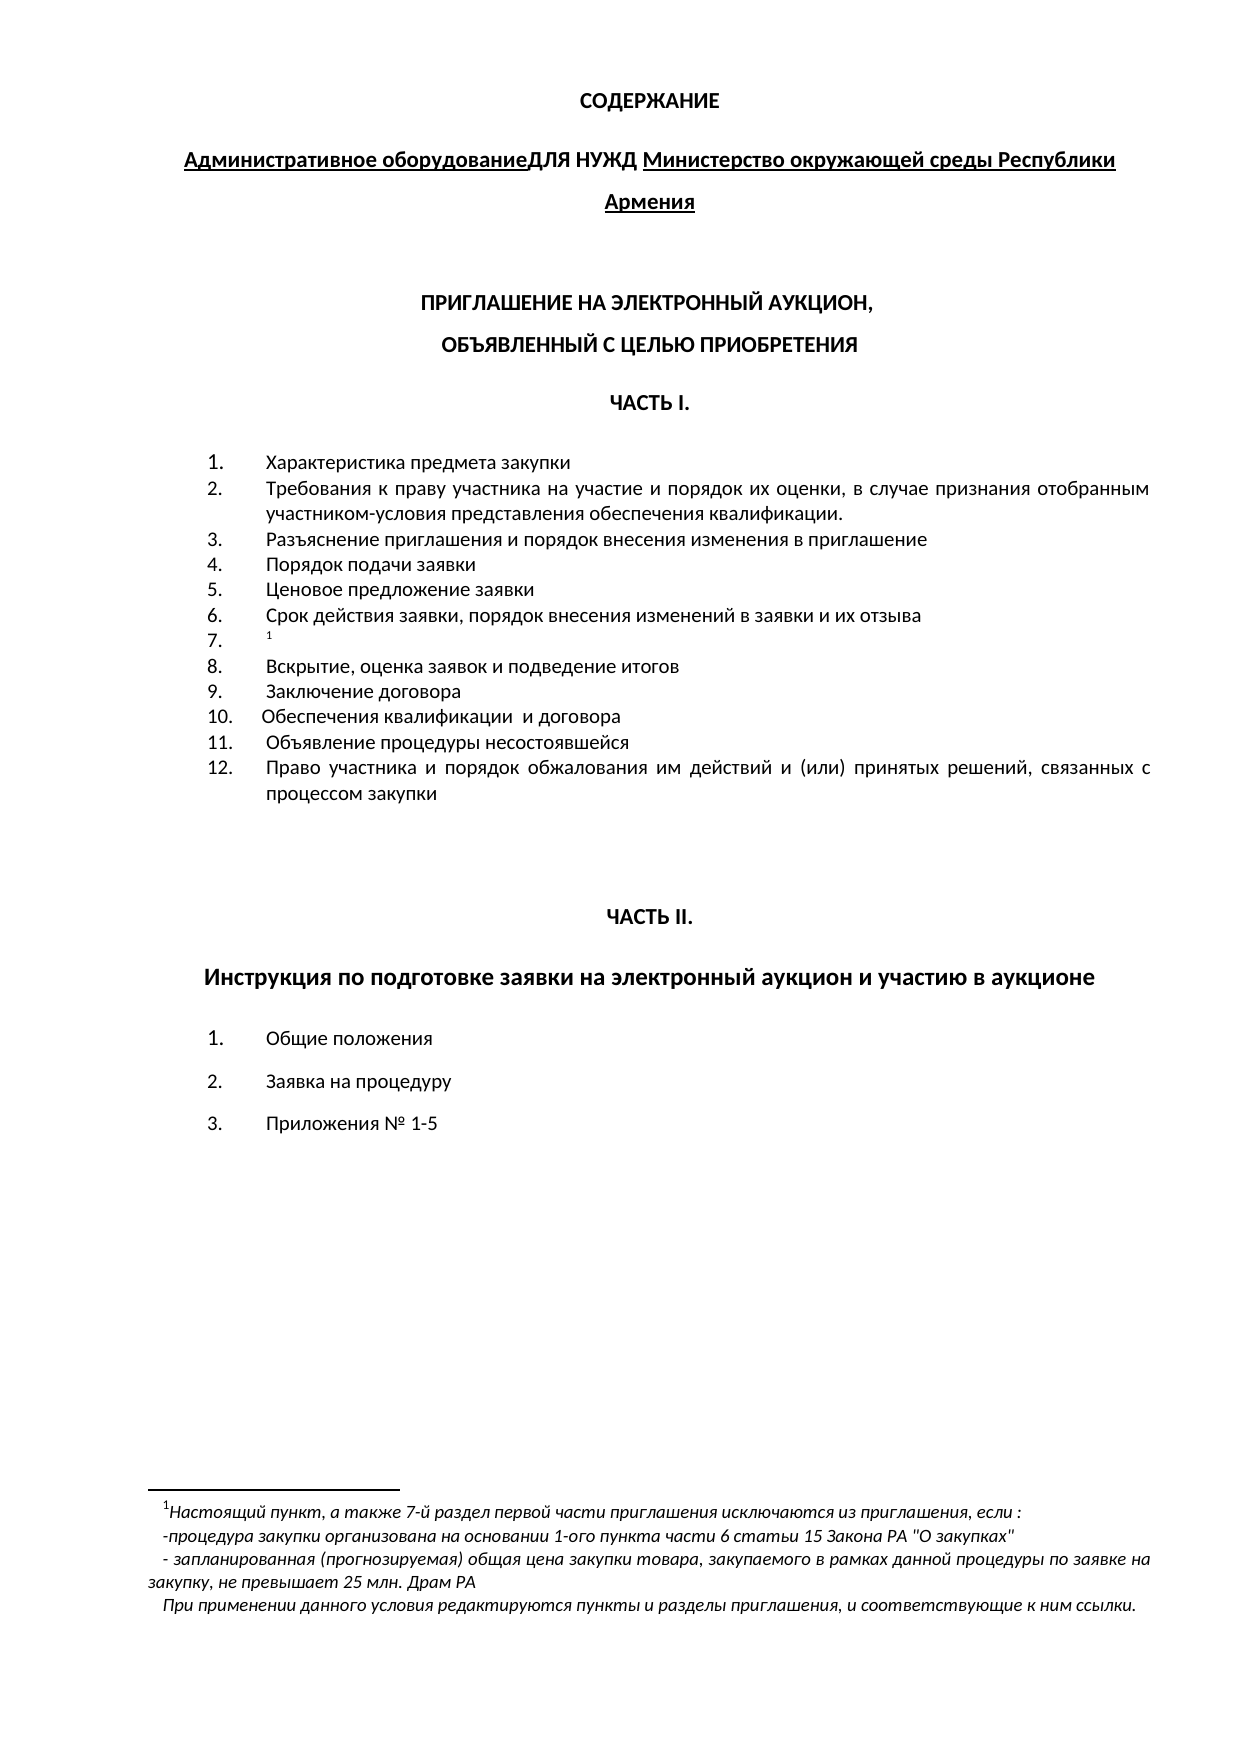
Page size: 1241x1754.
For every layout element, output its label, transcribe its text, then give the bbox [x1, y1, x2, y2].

text ЧАСТЬ I. [148, 388, 1152, 416]
text 4. Порядок подачи заявки [207, 551, 1152, 577]
text 9. Заключение договора [207, 678, 1152, 704]
text 2. Заявка на процедуру [207, 1068, 1152, 1093]
text СОДЕРЖАНИЕ [148, 86, 1152, 114]
text 3. Приложения № 1-5 [207, 1110, 1152, 1135]
text Инструкция по подготовке заявки на электронный аукцион и участию в аукционе [148, 961, 1152, 991]
text Административное оборудованиеДЛЯ НУЖД Министерство окружающей среды Республики Армения [148, 145, 1152, 215]
text 2. Требования к праву участника на участие и порядок их оценки, в случае признания отобранным участником-условия представления обеспечения квалификации. [207, 475, 1152, 526]
text 11. Объявление процедуры несостоявшейся [207, 729, 1152, 754]
text ЧАСТЬ II. [148, 902, 1152, 930]
text ПРИГЛАШЕНИЕ НА ЭЛЕКТРОННЫЙ АУКЦИОН, ОБЪЯВЛЕННЫЙ С ЦЕЛЬЮ ПРИОБРЕТЕНИЯ [148, 288, 1152, 358]
text 5. Ценовое предложение заявки [207, 577, 1152, 602]
text 3. Разъяснение приглашения и порядок внесения изменения в приглашение [207, 526, 1152, 551]
text 6. Срок действия заявки, порядок внесения изменений в заявки и их отзыва [207, 602, 1152, 627]
text 12. Право участника и порядок обжалования им действий и (или) принятых решений, связанных с процессом закупки [207, 754, 1152, 805]
text 7. [207, 627, 1152, 653]
text 1. Характеристика предмета закупки [207, 447, 1152, 475]
text 1. Общие положения [207, 1023, 1152, 1051]
text 8. Вскрытие, оценка заявок и подведение итогов [207, 653, 1152, 678]
text 10. Обеспечения квалификации и договора [207, 704, 1152, 729]
